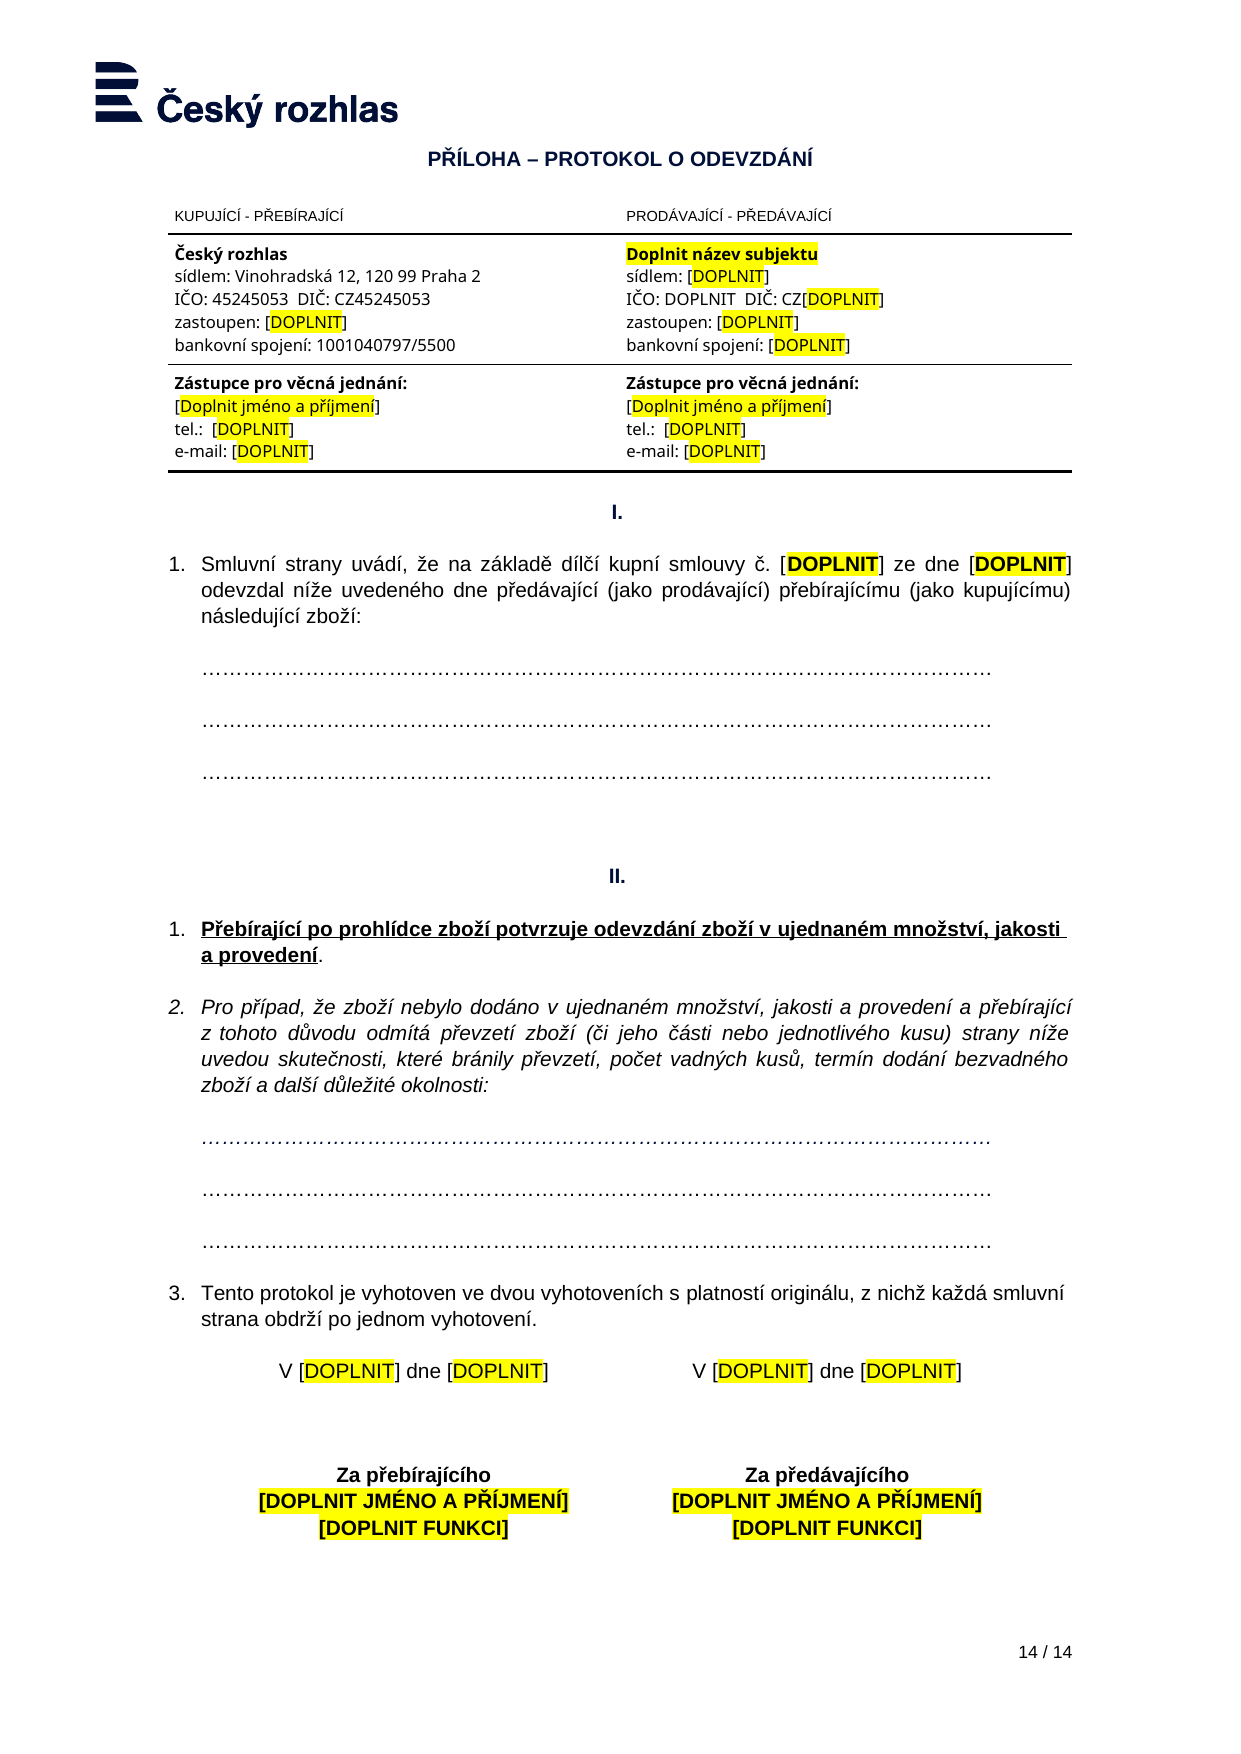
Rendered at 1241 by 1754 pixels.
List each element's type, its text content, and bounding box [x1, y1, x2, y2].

table_cell Zástupce pro věcná jednání: [Doplnit jméno a příjmení] tel.: [DOPLNIT] e-mail: [DOPLNIT] [168, 365, 620, 470]
table_header V [DOPLNIT] dne [DOPLNIT] [621, 1358, 1033, 1384]
table_cell Doplnit název subjektu sídlem: [DOPLNIT] IČO: DOPLNIT DIČ: CZ[DOPLNIT] zastoupen: [DOPLNIT] bankovní spojení: [DOPLNIT] [620, 235, 1072, 363]
list Tento protokol je vyhotoven ve dvou vyhotoveních s platností originálu, z nichž každá smluvní strana obdrží po jednom vyhotovení. [168, 1280, 1072, 1332]
subtitle …………………………………………………………………………………………………… [168, 1123, 1072, 1149]
table_cell Za předávajícího [DOPLNIT JMÉNO A PŘÍJMENÍ] [DOPLNIT FUNKCI] [621, 1384, 1033, 1540]
table_header PRODÁVAJÍCÍ - předávající [620, 198, 1072, 232]
list Pro případ, že zboží nebylo dodáno v ujednaném množství, jakosti a provedení a přebírající z tohoto důvodu odmítá převzetí zboží (či jeho části nebo jednotlivého kusu) strany níže uvedou skutečnosti, které bránily převzetí, počet vadných kusů, termín dodání bezvadného zboží a další důležité okolnosti: [168, 993, 1072, 1097]
list …………………………………………………………………………………………………… [201, 707, 1072, 733]
list …………………………………………………………………………………………………… [201, 1228, 1072, 1254]
text PŘÍLOHA – PROTOKOL O ODEVZDÁNÍ [168, 146, 1072, 172]
table_header KUPUJÍCÍ - přebírající [168, 198, 620, 232]
table_cell Český rozhlas sídlem: Vinohradská 12, 120 99 Praha 2 IČO: 45245053 DIČ: CZ45245053 zastoupen: [DOPLNIT] bankovní spojení: 1001040797/5500 [168, 235, 620, 363]
table_header V [DOPLNIT] dne [DOPLNIT] [207, 1358, 621, 1384]
list …………………………………………………………………………………………………… [201, 759, 1072, 785]
table_cell Zástupce pro věcná jednání: [Doplnit jméno a příjmení] tel.: [DOPLNIT] e-mail: [DOPLNIT] [620, 365, 1072, 470]
list Smluvní strany uvádí, že na základě dílčí kupní smlouvy č. [DOPLNIT] ze dne [DOPLNIT] odevzdal níže uvedeného dne předávající (jako prodávající) přebírajícímu (jako kupujícímu) následující zboží: [168, 551, 1072, 629]
list …………………………………………………………………………………………………… [201, 655, 1072, 681]
picture [95, 62, 398, 128]
table_cell Za přebírajícího [DOPLNIT JMÉNO A PŘÍJMENÍ] [DOPLNIT FUNKCI] [207, 1384, 621, 1540]
list …………………………………………………………………………………………………… [201, 1176, 1072, 1202]
list Přebírající po prohlídce zboží potvrzuje odevzdání zboží v ujednaném množství, jakosti a provedení. [168, 915, 1072, 967]
